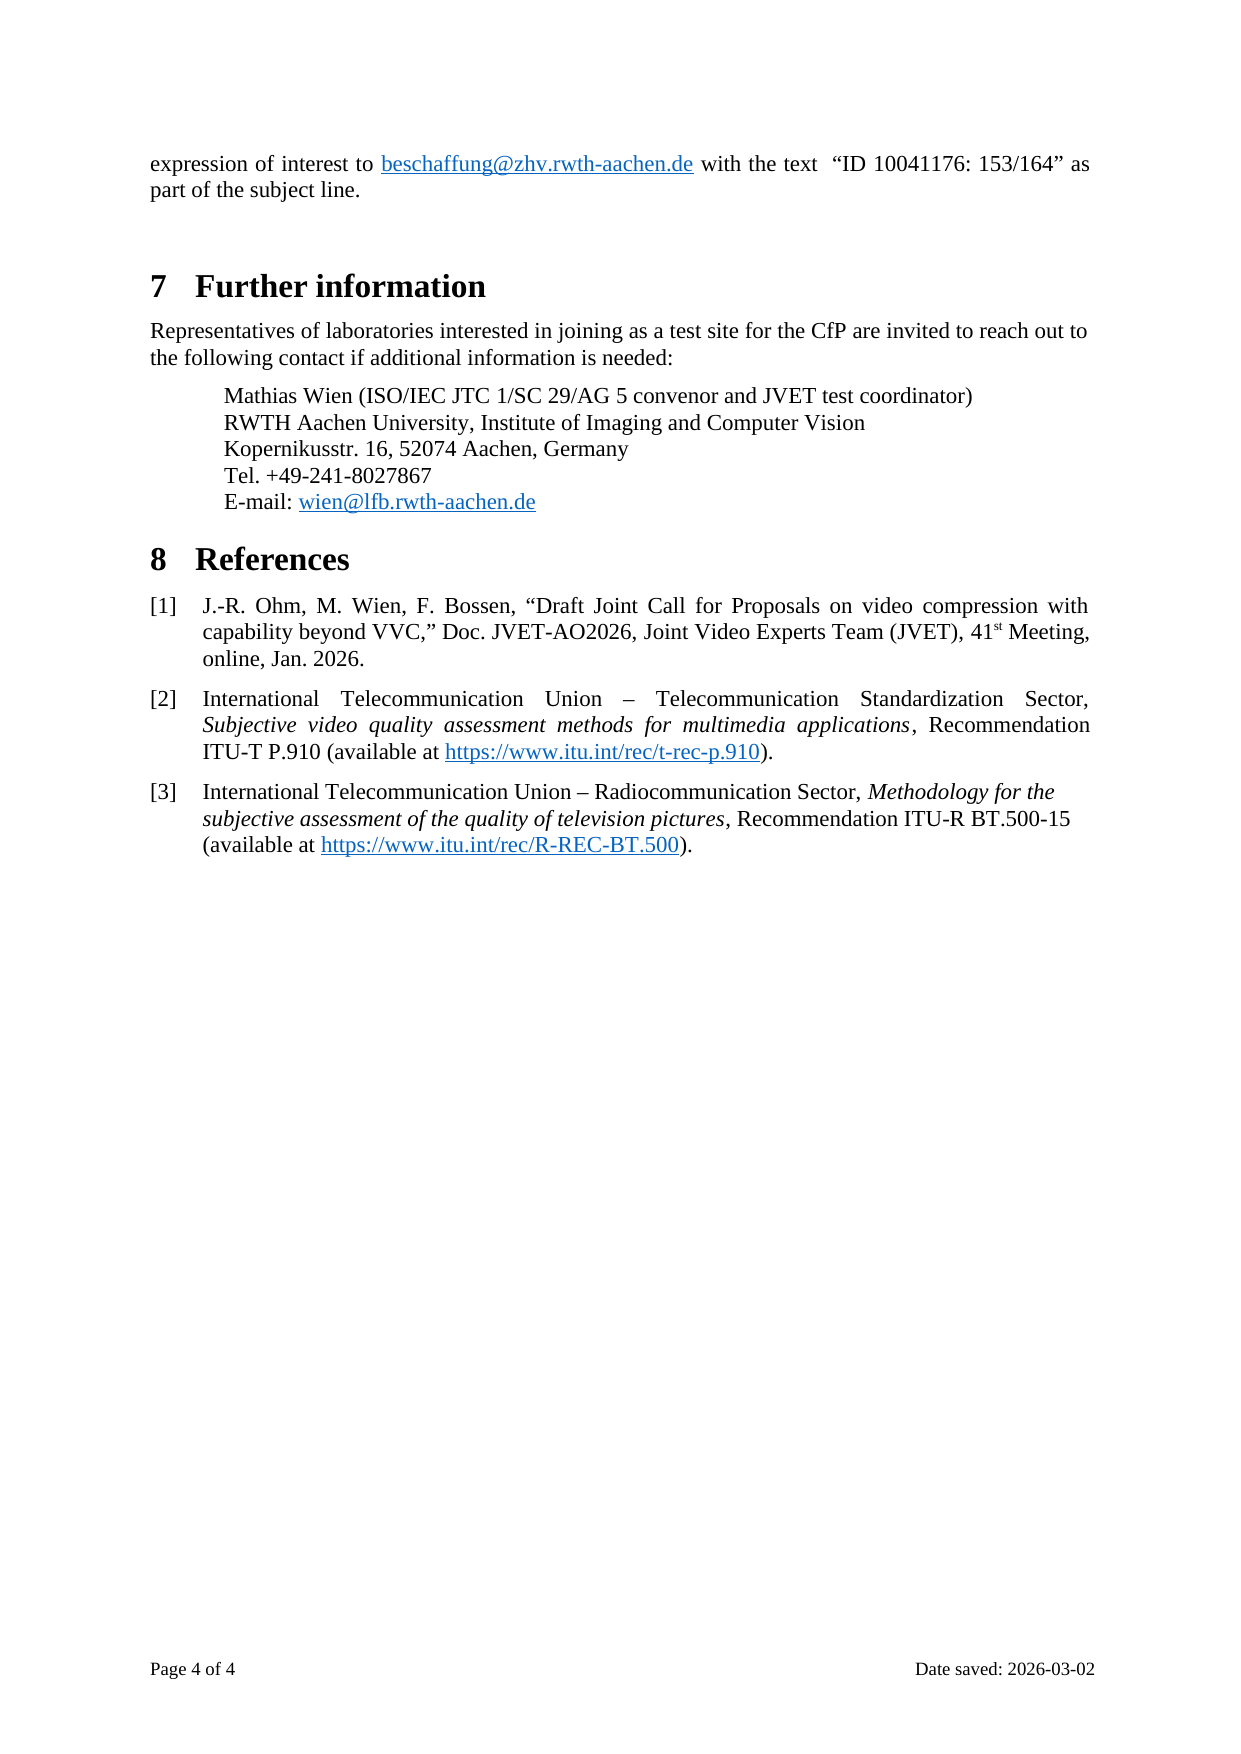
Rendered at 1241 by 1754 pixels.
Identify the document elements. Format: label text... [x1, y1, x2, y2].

text Mathias Wien (ISO/IEC JTC 1/SC 29/AG 5 convenor and JVET test coordinator) [187, 383, 1090, 409]
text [150, 150, 1090, 203]
subtitle References [150, 539, 1090, 578]
text Representatives of laboratories interested in joining as a test site for the CfP are invited to reach out to the following contact if additional information is needed: [150, 317, 1090, 370]
list International Telecommunication Union – Telecommunication Standardization Sector, Subjective video quality assessment methods for multimedia applications, Recommendation ITU-T P.910 (available at https://www.itu.int/rec/t-rec-p.910). [150, 685, 1090, 764]
list J.-R. Ohm, M. Wien, F. Bossen, “Draft Joint Call for Proposals on video compression with capability beyond VVC,” Doc. JVET-AO2026, Joint Video Experts Team (JVET), 41st Meeting, online, Jan. 2026. [150, 592, 1090, 671]
text Tel. +49-241-8027867 [150, 462, 1090, 488]
subtitle Further information [150, 267, 1090, 305]
text RWTH Aachen University, Institute of Imaging and Computer Vision [150, 409, 1090, 435]
text Kopernikusstr. 16, 52074 Aachen, Germany [150, 435, 1090, 462]
text E-mail: wien@lfb.rwth-aachen.de [150, 488, 1090, 514]
list International Telecommunication Union – Radiocommunication Sector, Methodology for the subjective assessment of the quality of television pictures, Recommendation ITU-R BT.500-15 (available at https://www.itu.int/rec/R-REC-BT.500). [150, 778, 1090, 857]
